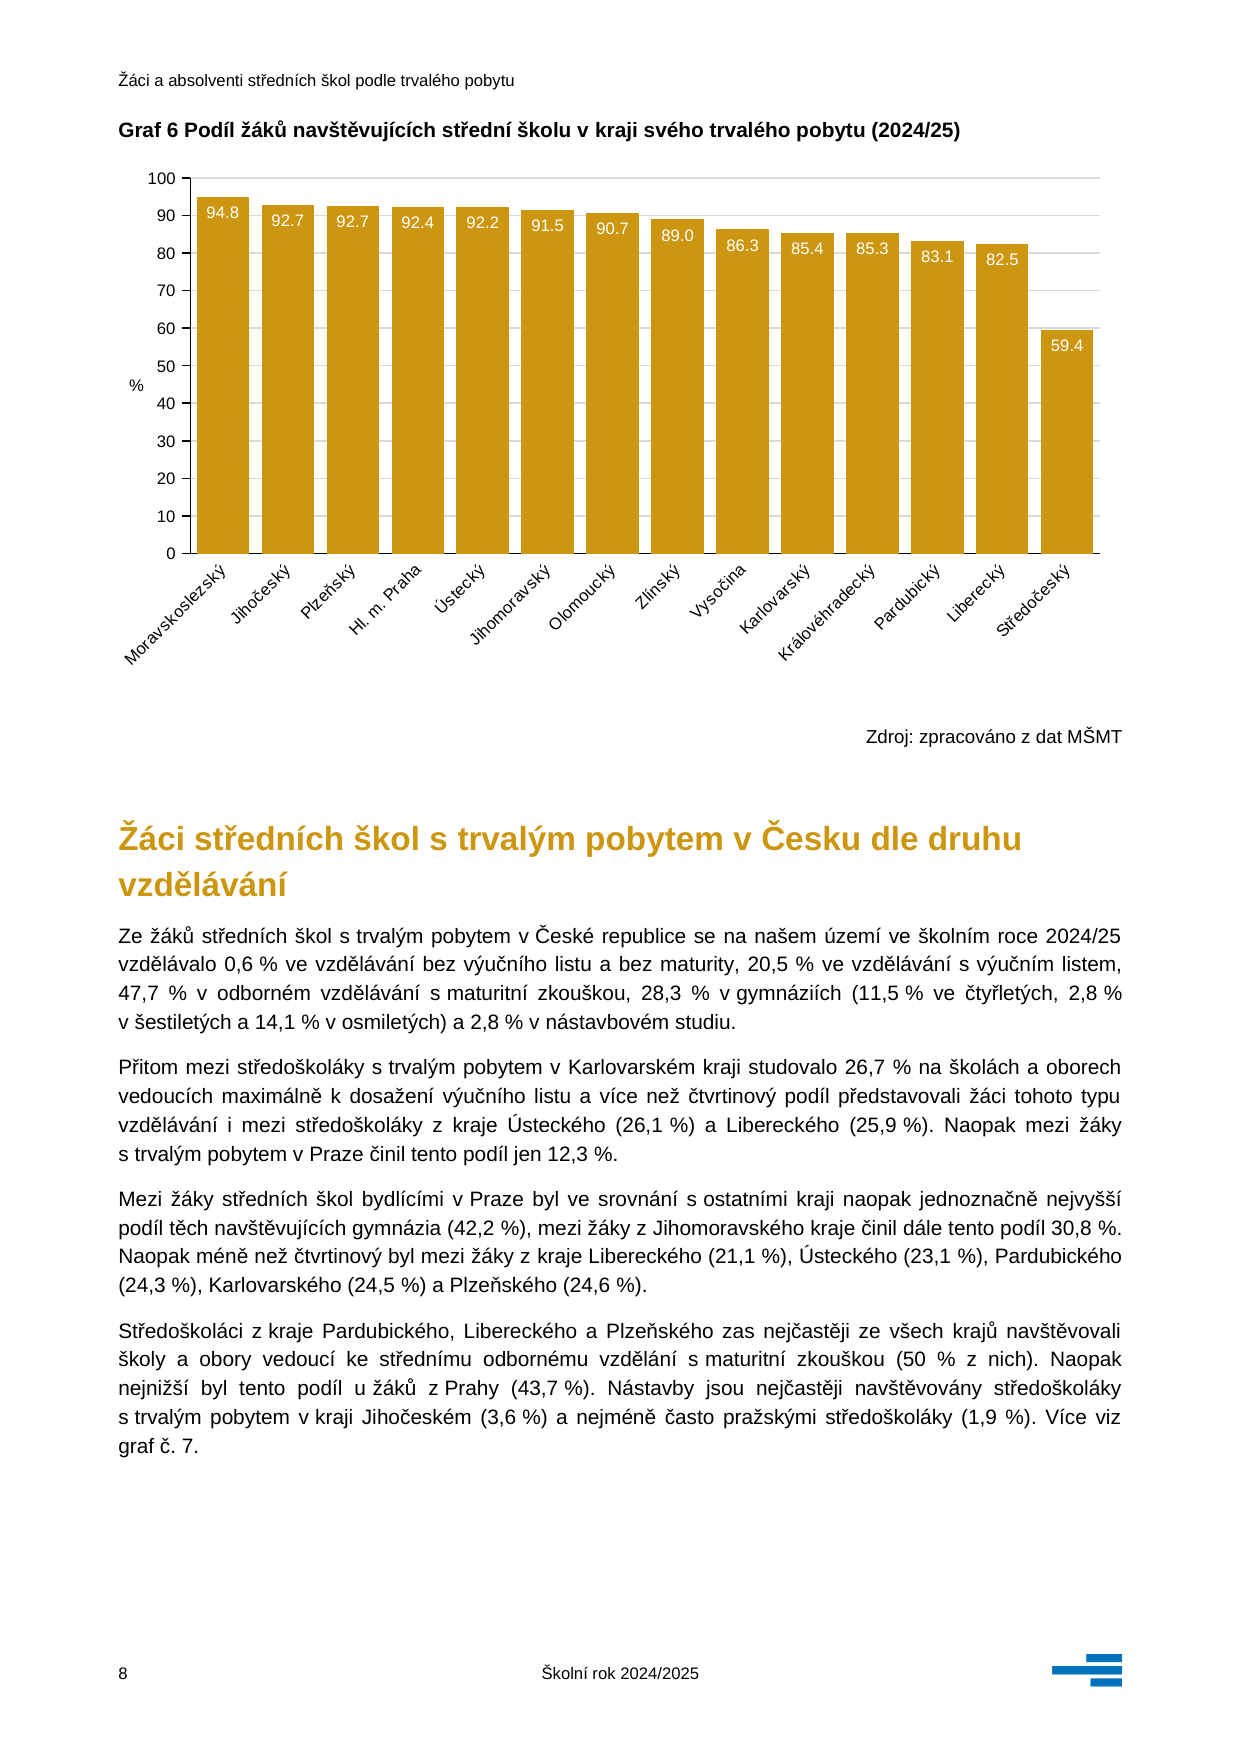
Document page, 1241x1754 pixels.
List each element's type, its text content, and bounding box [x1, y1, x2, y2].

text Středoškoláci z kraje Pardubického, Libereckého a Plzeňského zas nejčastěji ze všech krajů navštěvovali školy a obory vedoucí ke střednímu odbornému vzdělání s maturitní zkouškou (50 % z nich). Naopak nejnižší byl tento podíl u žáků z Prahy (43,7 %). Nástavby jsou nejčastěji navštěvovány středoškoláky s trvalým pobytem v kraji Jihočeském (3,6 %) a nejméně často pražskými středoškoláky (1,9 %). Více viz graf č. 7. [118, 1318, 1122, 1457]
text Ze žáků středních škol s trvalým pobytem v České republice se na našem území ve školním roce 2024/25 vzdělávalo 0,6 % ve vzdělávání bez výučního listu a bez maturity, 20,5 % ve vzdělávání s výučním listem, 47,7 % v odborném vzdělávání s maturitní zkouškou, 28,3 % v gymnáziích (11,5 % ve čtyřletých, 2,8 % v šestiletých a 14,1 % v osmiletých) a 2,8 % v nástavbovém studiu. [118, 923, 1122, 1034]
text Zdroj: zpracováno z dat MŠMT [118, 726, 1122, 748]
text Přitom mezi středoškoláky s trvalým pobytem v Karlovarském kraji studovalo 26,7 % na školách a oborech vedoucích maximálně k dosažení výučního listu a více než čtvrtinový podíl představovali žáci tohoto typu vzdělávání i mezi středoškoláky z kraje Ústeckého (26,1 %) a Libereckého (25,9 %). Naopak mezi žáky s trvalým pobytem v Praze činil tento podíl jen 12,3 %. [118, 1055, 1122, 1165]
subtitle Žáci středních škol s trvalým pobytem v Česku dle druhu vzdělávání [118, 819, 1122, 903]
picture [1051, 1653, 1123, 1687]
text Mezi žáky středních škol bydlícími v Praze byl ve srovnání s ostatními kraji naopak jednoznačně nejvyšší podíl těch navštěvujících gymnázia (42,2 %), mezi žáky z Jihomoravského kraje činil dále tento podíl 30,8 %. Naopak méně než čtvrtinový byl mezi žáky z kraje Libereckého (21,1 %), Ústeckého (23,1 %), Pardubického (24,3 %), Karlovarského (24,5 %) a Plzeňského (24,6 %). [118, 1187, 1122, 1297]
text Graf 6 Podíl žáků navštěvujících střední školu v kraji svého trvalého pobytu (2024/25) [118, 118, 1122, 142]
